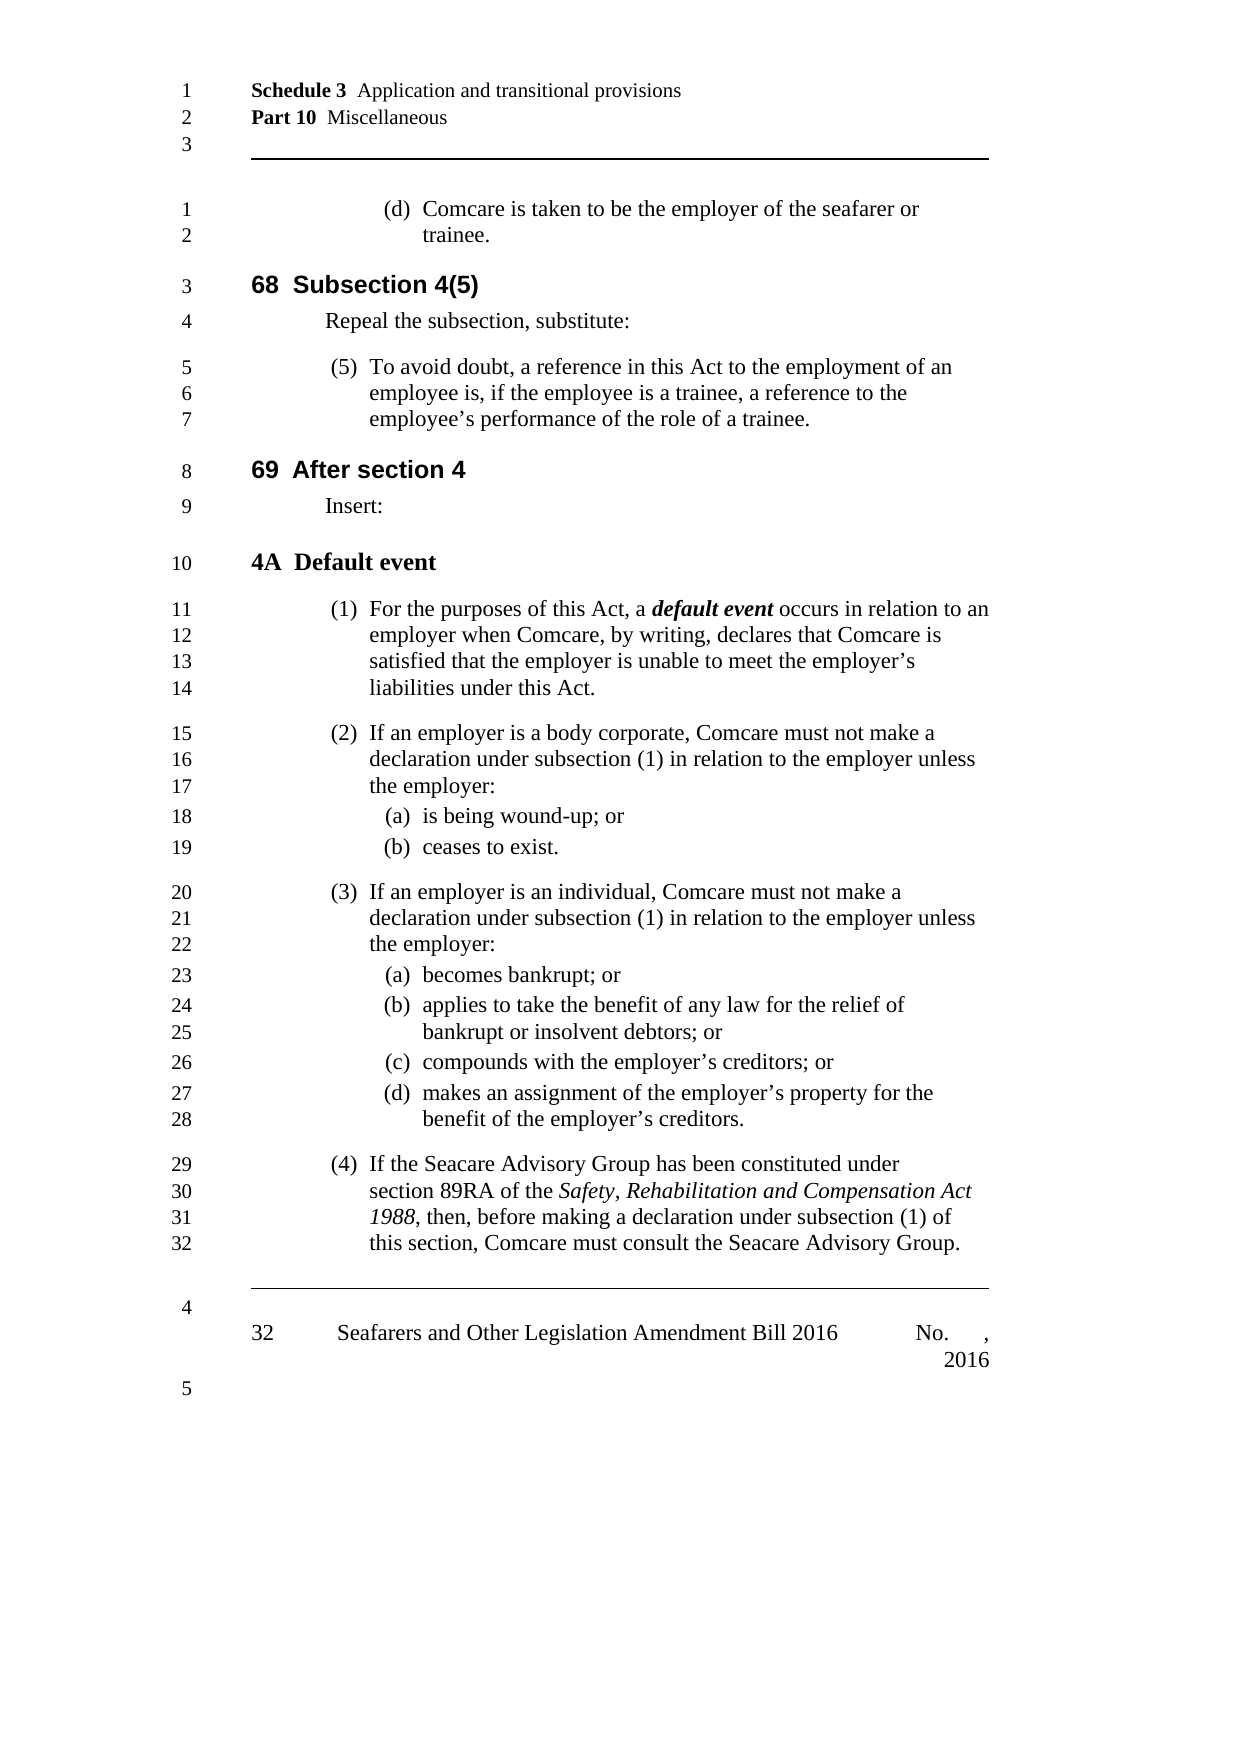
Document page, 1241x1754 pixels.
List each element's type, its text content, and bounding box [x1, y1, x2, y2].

text (b) applies to take the benefit of any law for the relief of bankrupt or insolvent debtors; or [251, 992, 989, 1044]
text 69 After section 4 [251, 455, 989, 483]
text (2) If an employer is a body corporate, Comcare must not make a declaration under subsection (1) in relation to the employer unless the employer: [251, 719, 989, 798]
text (c) compounds with the employer’s creditors; or [251, 1048, 989, 1075]
text (5) To avoid doubt, a reference in this Act to the employment of an employee is, if the employee is a trainee, a reference to the employee’s performance of the role of a trainee. [251, 353, 989, 432]
text (1) For the purposes of this Act, a default event occurs in relation to an employer when Comcare, by writing, declares that Comcare is satisfied that the employer is unable to meet the employer’s liabilities under this Act. [251, 595, 989, 700]
text (4) If the Seacare Advisory Group has been constituted under section 89RA of the Safety, Rehabilitation and Compensation Act 1988, then, before making a declaration under subsection (1) of this section, Comcare must consult the Seacare Advisory Group. [251, 1150, 989, 1256]
text 68 Subsection 4(5) [251, 271, 989, 299]
text 4A Default event [251, 547, 989, 576]
text Repeal the subsection, substitute: [325, 308, 989, 334]
text (b) ceases to exist. [251, 833, 989, 859]
text (d) Comcare is taken to be the employer of the seafarer or trainee. [251, 195, 989, 248]
text Insert: [325, 492, 989, 518]
text (d) makes an assignment of the employer’s property for the benefit of the employer’s creditors. [251, 1079, 989, 1132]
text (3) If an employer is an individual, Comcare must not make a declaration under subsection (1) in relation to the employer unless the employer: [251, 878, 989, 957]
text (a) is being wound-up; or [251, 802, 989, 828]
text (a) becomes bankrupt; or [251, 961, 989, 987]
